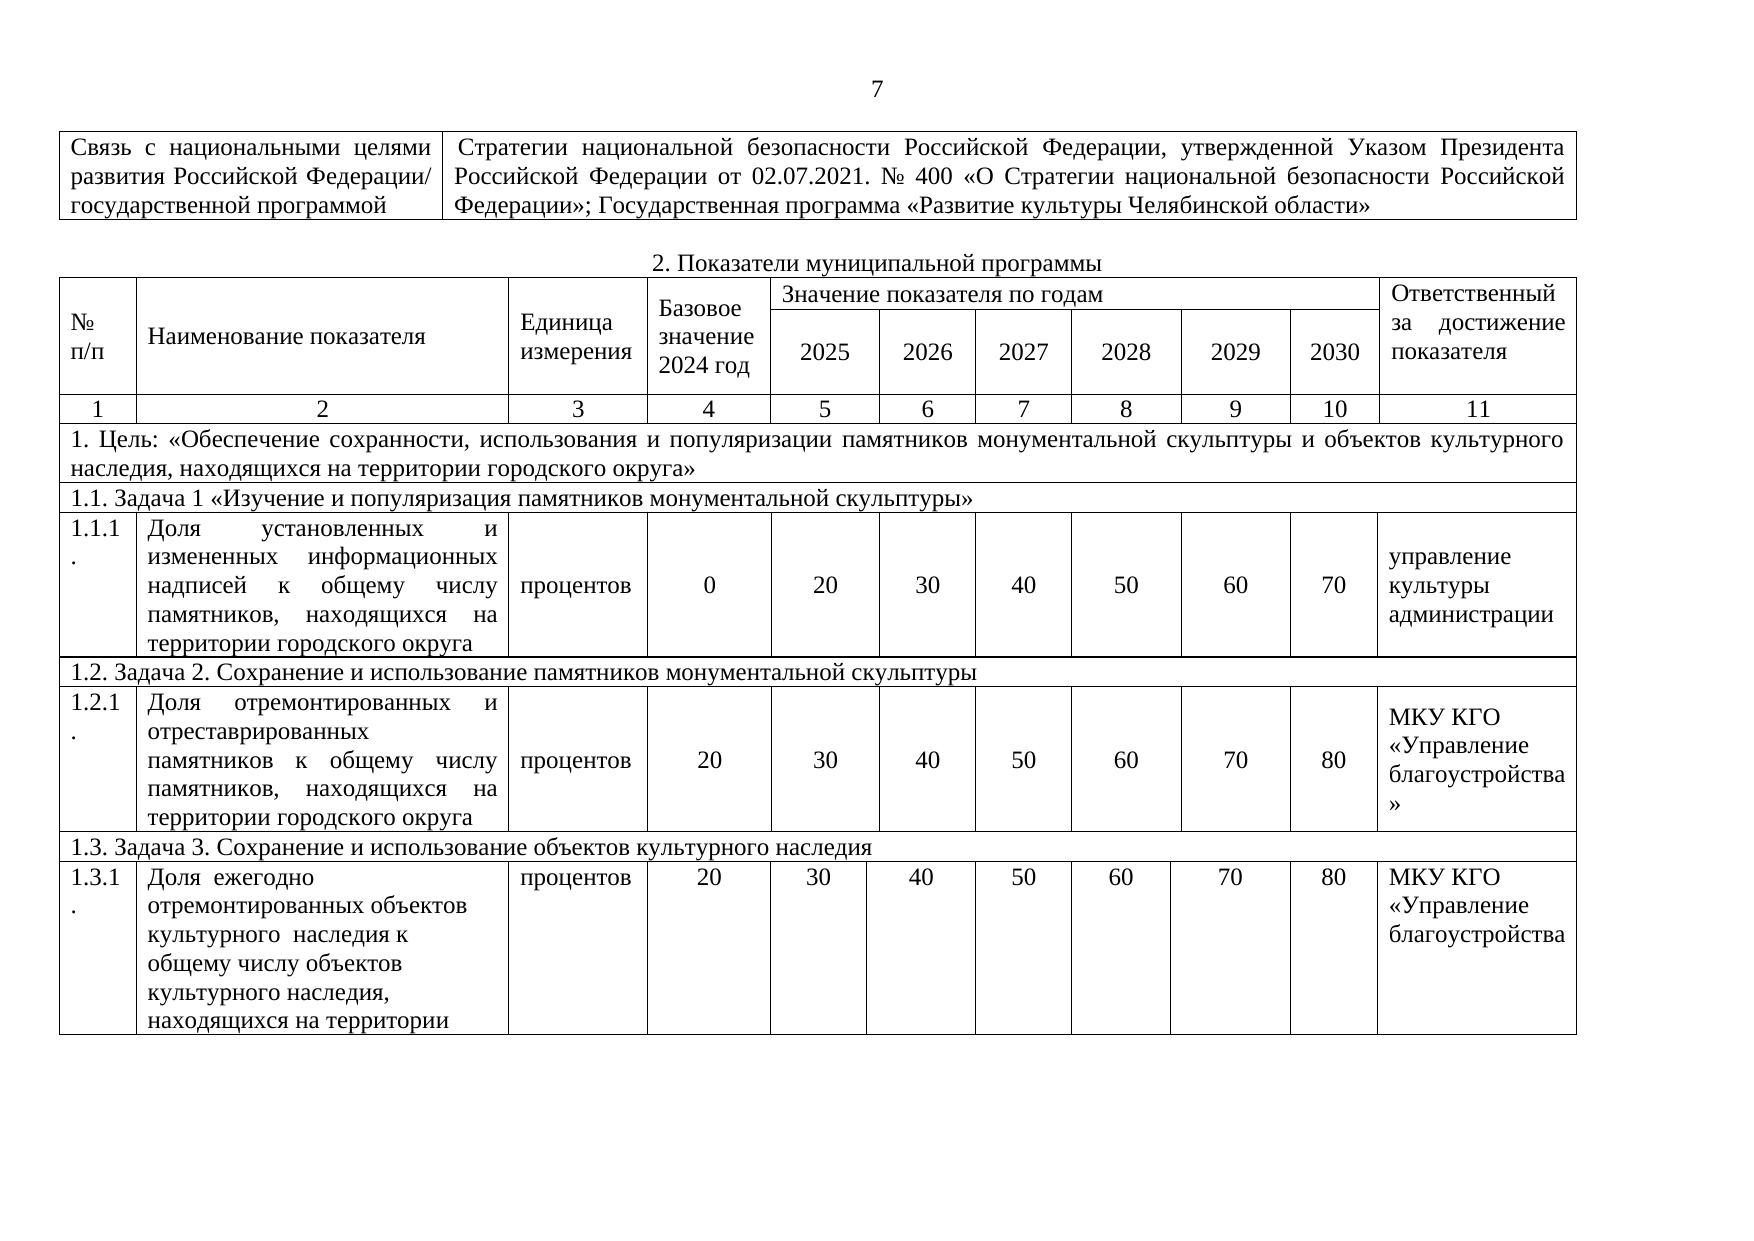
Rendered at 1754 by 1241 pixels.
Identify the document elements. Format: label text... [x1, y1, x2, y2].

table_cell управление культуры администрации [1378, 513, 1576, 656]
table_cell 2027 [976, 310, 1071, 393]
table_cell 2029 [1182, 310, 1290, 393]
table_cell 11 [1380, 395, 1576, 423]
table_cell 50 [976, 687, 1071, 831]
table_cell процентов [509, 687, 647, 831]
table_cell 40 [976, 513, 1071, 656]
table_cell 1.3. Задача 3. Сохранение и использование объектов культурного наследия [60, 832, 1576, 861]
table_cell 20 [648, 862, 770, 1034]
table_cell 8 [1072, 395, 1181, 423]
table_cell 50 [1072, 513, 1181, 656]
table_cell 2025 [771, 310, 879, 393]
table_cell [137, 862, 508, 1034]
table_cell 7 [976, 395, 1071, 423]
table_cell 1. Цель: «Обеспечение сохранности, использования и популяризации памятников монументальной скульптуры и объектов культурного наследия, находящихся на территории городского округа» [60, 424, 1576, 482]
table_cell 3 [509, 395, 647, 423]
table_cell 20 [772, 513, 879, 656]
table_header Единица измерения [509, 278, 647, 393]
table_header Наименование показателя [137, 278, 508, 393]
table_cell 70 [1182, 687, 1290, 831]
table_cell 30 [880, 513, 975, 656]
table_header Ответственный за достижение показателя [1380, 278, 1576, 393]
table_header № п/п [60, 278, 136, 393]
table_cell 60 [1072, 862, 1170, 1034]
table_cell Связь с национальными целями развития Российской Федерации/ государственной программой [60, 132, 442, 218]
table_cell 40 [867, 862, 975, 1034]
table_cell Стратегии национальной безопасности Российской Федерации, утвержденной Указом Президента Российской Федерации от 02.07.2021. № 400 «О Стратегии национальной безопасности Российской Федерации»; Государственная программа «Развитие культуры Челябинской области» [443, 132, 1576, 218]
table_cell 5 [771, 395, 879, 423]
table_cell 70 [1291, 513, 1377, 656]
table_cell 20 [648, 687, 771, 831]
table_cell 60 [1182, 513, 1290, 656]
table_cell 2028 [1072, 310, 1181, 393]
table_cell 4 [648, 395, 770, 423]
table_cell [1378, 862, 1576, 1034]
table_cell 30 [772, 687, 879, 831]
table_cell 0 [648, 513, 771, 656]
table_cell 1 [60, 395, 136, 423]
table_cell 30 [771, 862, 866, 1034]
table_cell 1.2. Задача 2. Сохранение и использование памятников монументальной скульптуры [60, 658, 1576, 686]
table_cell 40 [880, 687, 975, 831]
table_cell 1.2.1. [60, 687, 136, 831]
table_cell 60 [1072, 687, 1181, 831]
table_cell 1.3.1. [60, 862, 136, 1034]
table_cell 10 [1291, 395, 1379, 423]
table_cell 2030 [1291, 310, 1379, 393]
table_cell Доля отремонтированных и отреставрированных памятников к общему числу памятников, находящихся на территории городского округа [137, 687, 508, 831]
table_cell МКУ КГО «Управление благоустройства» [1378, 687, 1576, 831]
table_cell 80 [1291, 862, 1377, 1034]
text 2. Показатели муниципальной программы [118, 248, 1636, 277]
table_cell 1.1. Задача 1 «Изучение и популяризация памятников монументальной скульптуры» [60, 483, 1576, 512]
table_cell 9 [1182, 395, 1290, 423]
table_cell Доля установленных и измененных информационных надписей к общему числу памятников, находящихся на территории городского округа [137, 513, 508, 656]
table_cell 2 [137, 395, 508, 423]
table_cell процентов [509, 513, 647, 656]
table_header Значение показателя по годам [771, 278, 1379, 309]
table_cell 70 [1171, 862, 1290, 1034]
table_header Базовое значение 2024 год [648, 278, 770, 393]
table_cell 50 [976, 862, 1071, 1034]
table_cell 80 [1291, 687, 1377, 831]
table_cell 1.1.1. [60, 513, 136, 656]
table_cell 6 [880, 395, 975, 423]
table_cell процентов [509, 862, 647, 1034]
table_cell 2026 [880, 310, 975, 393]
